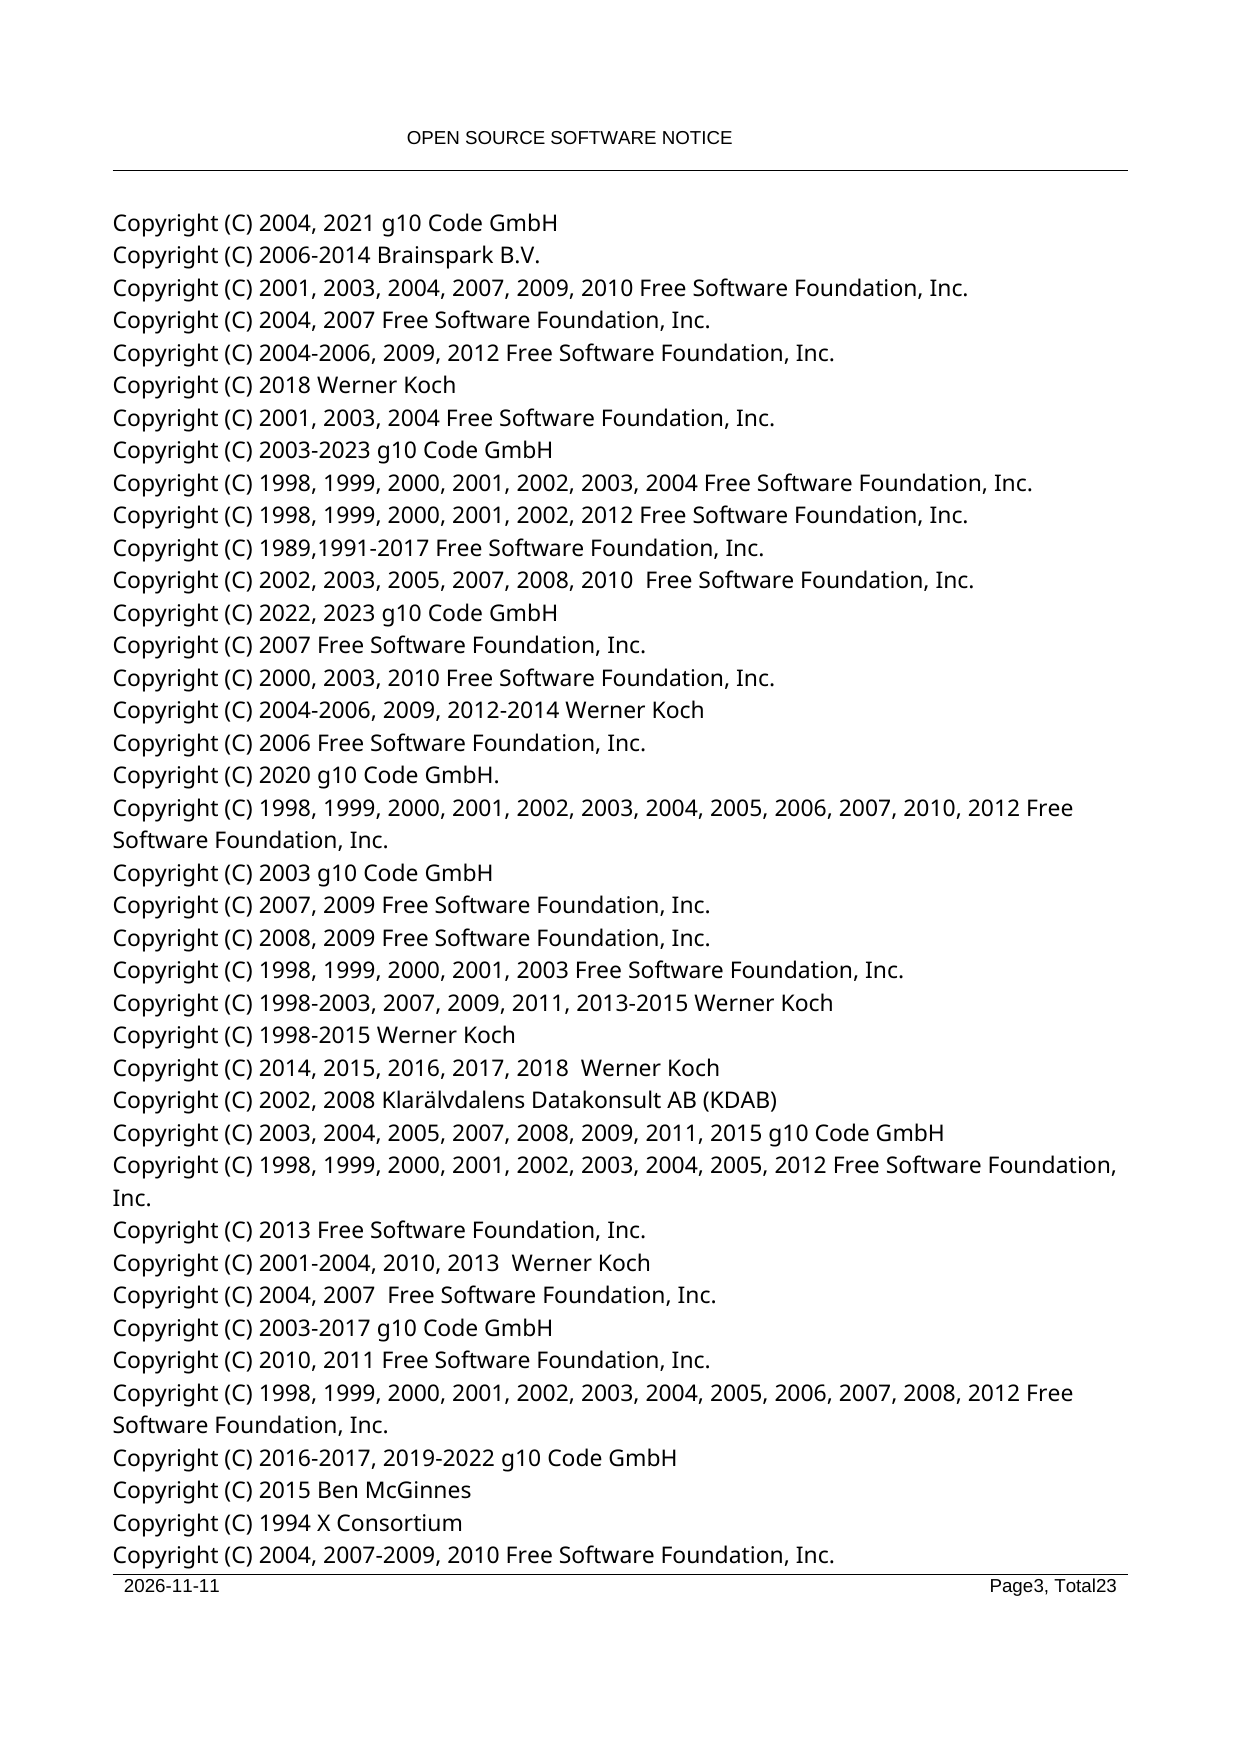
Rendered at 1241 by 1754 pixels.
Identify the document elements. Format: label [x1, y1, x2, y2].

text [112, 206, 1128, 1571]
